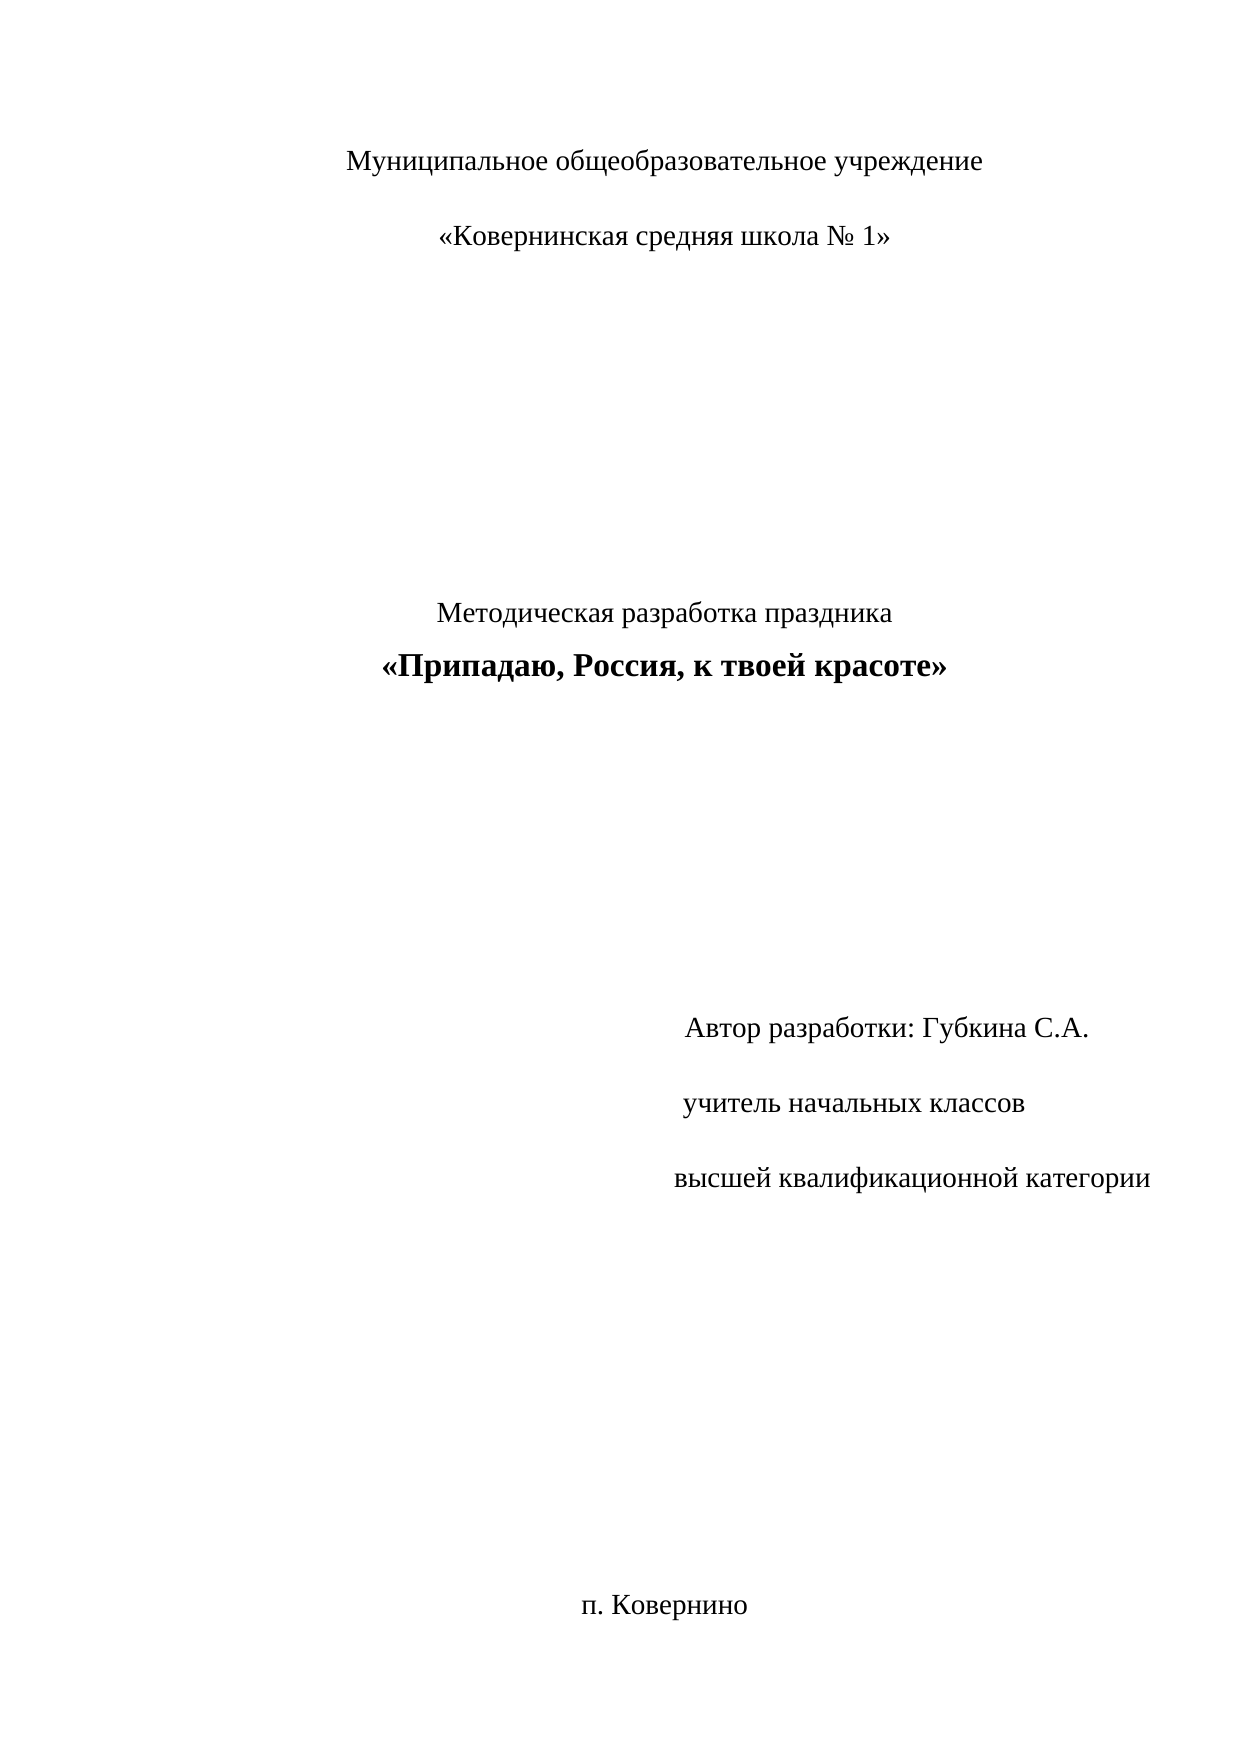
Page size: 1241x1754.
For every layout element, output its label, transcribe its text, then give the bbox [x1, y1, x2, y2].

text Автор разработки: Губкина С.А. [177, 1010, 1152, 1043]
text учитель начальных классов [177, 1085, 1152, 1119]
text «Ковернинская средняя школа № 1» [177, 218, 1152, 252]
text Муниципальное общеобразовательное учреждение [177, 143, 1152, 177]
text «Припадаю, Россия, к твоей красоте» [177, 645, 1152, 684]
text высшей квалификационной категории [177, 1161, 1152, 1194]
text п. Ковернино [177, 1587, 1152, 1621]
text Методическая разработка праздника [177, 595, 1152, 628]
